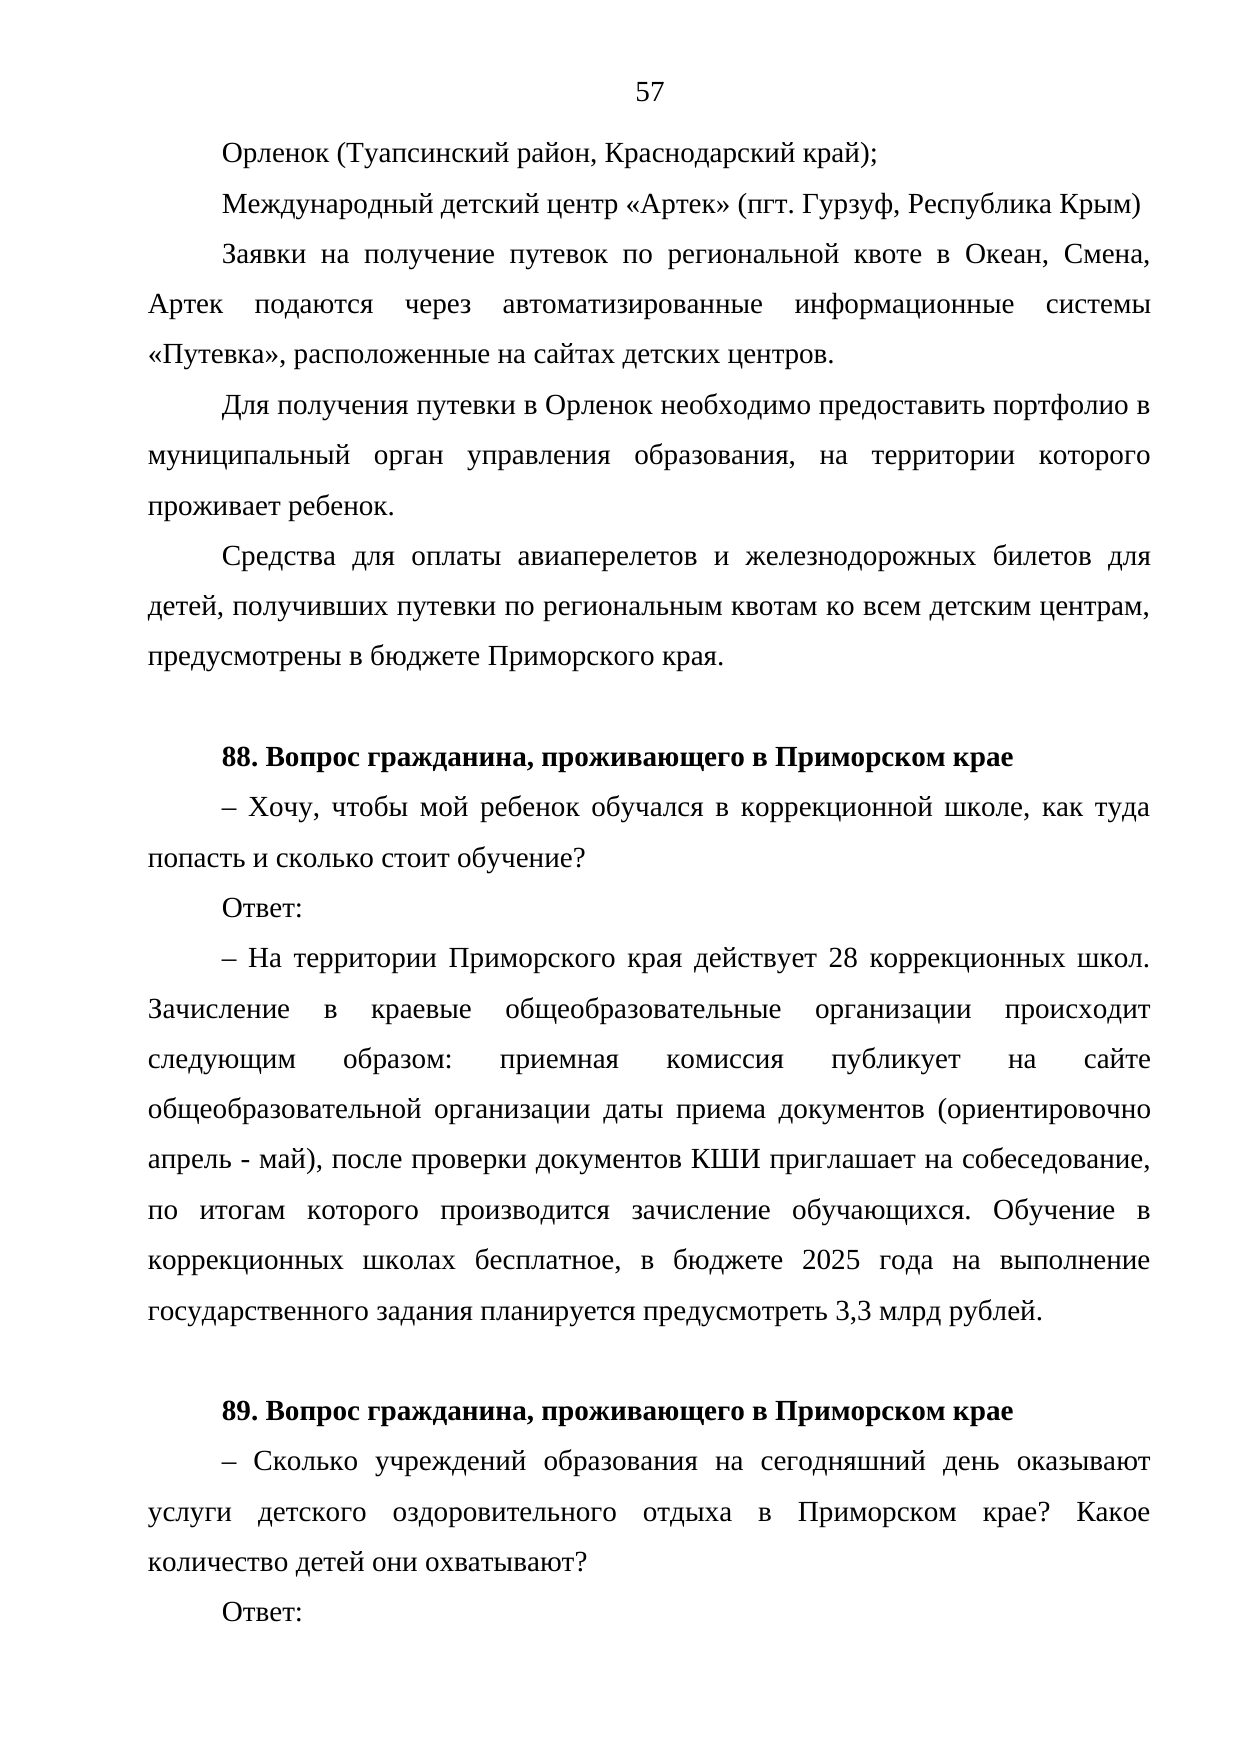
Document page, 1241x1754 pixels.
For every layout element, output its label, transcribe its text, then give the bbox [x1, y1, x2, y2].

text – На территории Приморского края действует 28 коррекционных школ. Зачисление в краевые общеобразовательные организации происходит следующим образом: приемная комиссия публикует на сайте общеобразовательной организации даты приема документов (ориентировочно апрель - май), после проверки документов КШИ приглашает на собеседование, по итогам которого производится зачисление обучающихся. Обучение в коррекционных школах бесплатное, в бюджете 2025 года на выполнение государственного задания планируется предусмотреть 3,3 млрд рублей. [148, 940, 1152, 1326]
text – Хочу, чтобы мой ребенок обучался в коррекционной школе, как туда попасть и сколько стоит обучение? [148, 789, 1152, 873]
text Ответ: [148, 1594, 1152, 1628]
text Заявки на получение путевок по региональной квоте в Океан, Смена, Артек подаются через автоматизированные информационные системы «Путевка», расположенные на сайтах детских центров. [148, 236, 1152, 370]
text Международный детский центр «Артек» (пгт. Гурзуф, Республика Крым) [148, 186, 1152, 219]
text Орленок (Туапсинский район, Краснодарский край); [148, 135, 1152, 169]
text 89. Вопрос гражданина, проживающего в Приморском крае [148, 1393, 1152, 1427]
text – Сколько учреждений образования на сегодняшний день оказывают услуги детского оздоровительного отдыха в Приморском крае? Какое количество детей они охватывают? [148, 1443, 1152, 1578]
text 88. Вопрос гражданина, проживающего в Приморском крае [148, 739, 1152, 773]
text Средства для оплаты авиаперелетов и железнодорожных билетов для детей, получивших путевки по региональным квотам ко всем детским центрам, предусмотрены в бюджете Приморского края. [148, 538, 1152, 672]
text Для получения путевки в Орленок необходимо предоставить портфолио в муниципальный орган управления образования, на территории которого проживает ребенок. [148, 387, 1152, 521]
text Ответ: [148, 890, 1152, 924]
